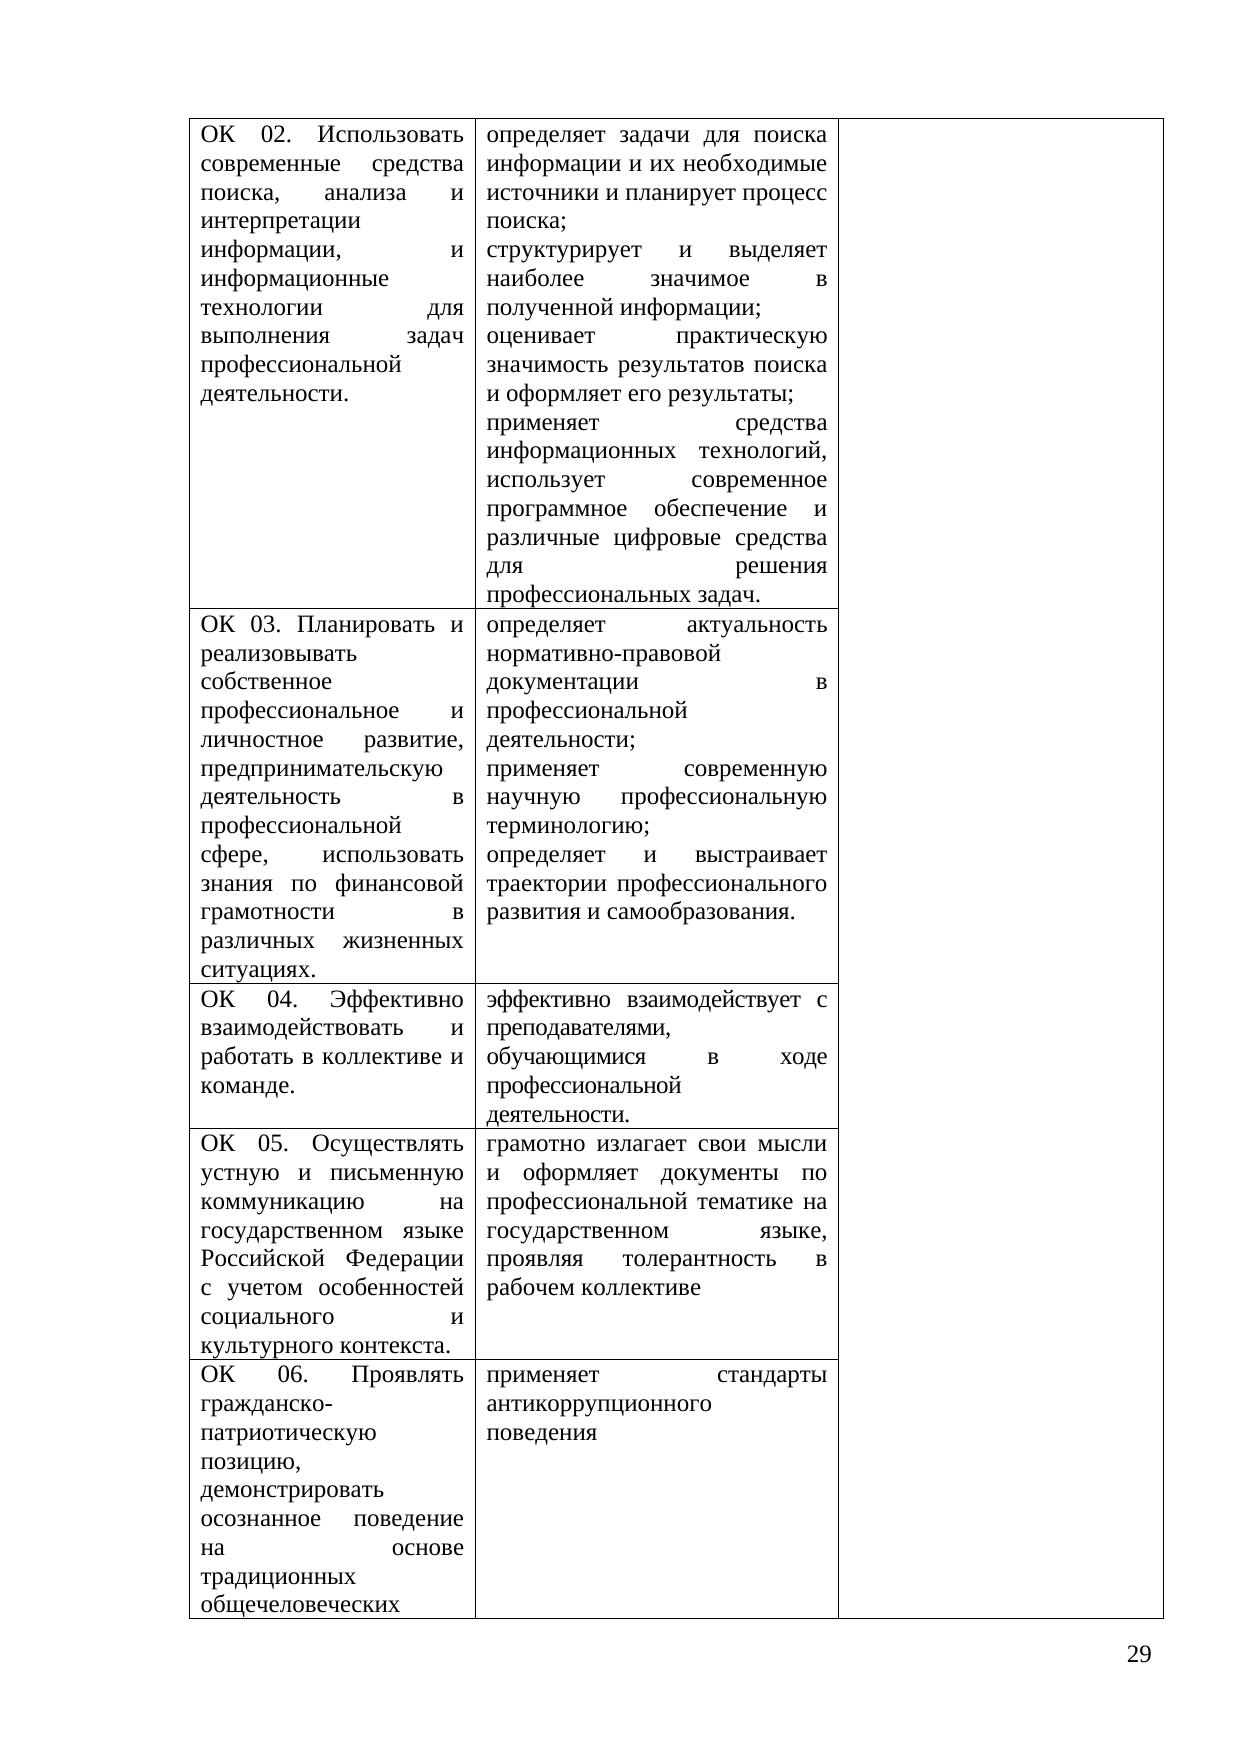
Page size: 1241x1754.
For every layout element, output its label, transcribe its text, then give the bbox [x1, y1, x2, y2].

table_cell ОК 02. Использовать современные средства поиска, анализа и интерпретации информации, и информационные технологии для выполнения задач профессиональной деятельности. [190, 119, 475, 608]
table_cell грамотно излагает свои мысли и оформляет документы по профессиональной тематике на государственном языке, проявляя толерантность в рабочем коллективе [476, 1129, 838, 1358]
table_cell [476, 1360, 838, 1618]
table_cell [190, 1360, 475, 1618]
table_cell ОК 04. Эффективно взаимодействовать и работать в коллективе и команде. [190, 984, 475, 1127]
table_cell определяет актуальность нормативно-правовой документации в профессиональной деятельности; применяет современную научную профессиональную терминологию; определяет и выстраивает траектории профессионального развития и самообразования. [476, 609, 838, 983]
table_cell эффективно взаимодействует с преподавателями, обучающимися в ходе профессиональной деятельности. [476, 984, 838, 1127]
table_cell ОК 05. Осуществлять устную и письменную коммуникацию на государственном языке Российской Федерации с учетом особенностей социального и культурного контекста. [190, 1129, 475, 1358]
table_cell ОК 03. Планировать и реализовывать собственное профессиональное и личностное развитие, предпринимательскую деятельность в профессиональной сфере, использовать знания по финансовой грамотности в различных жизненных ситуациях. [190, 609, 475, 983]
table_cell определяет задачи для поиска информации и их необходимые источники и планирует процесс поиска; структурирует и выделяет наиболее значимое в полученной информации; оценивает практическую значимость результатов поиска и оформляет его результаты; применяет средства информационных технологий, использует современное программное обеспечение и различные цифровые средства для решения профессиональных задач. [476, 119, 838, 608]
